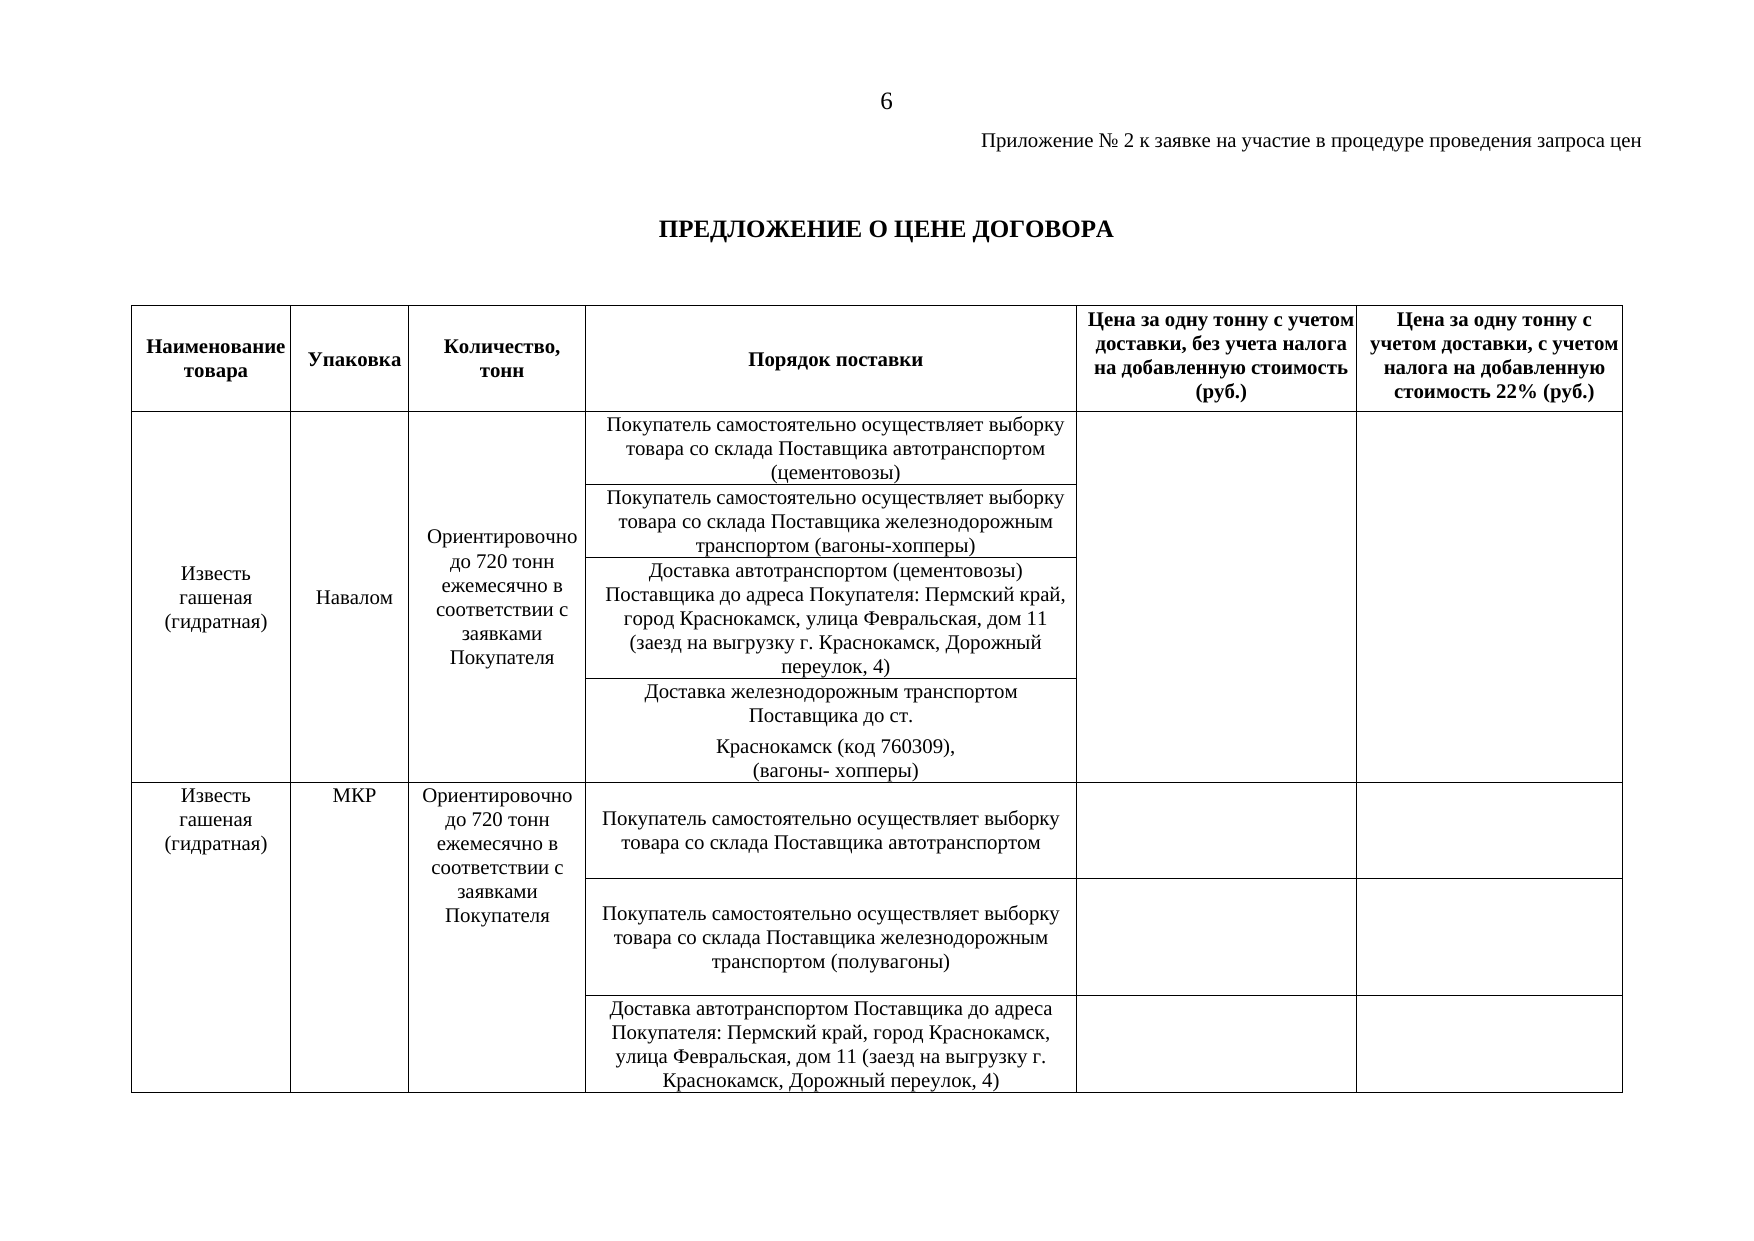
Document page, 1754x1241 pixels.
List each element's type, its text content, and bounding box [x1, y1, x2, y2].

table_cell [1357, 783, 1622, 877]
table_cell Доставка автотранспортом Поставщика до адреса Покупателя: Пермский край, город Краснокамск, улица Февральская, дом 11 (заезд на выгрузку г. Краснокамск, Дорожный переулок, 4) [586, 996, 1076, 1092]
table_header Порядок поставки [586, 306, 1076, 411]
table_cell [1077, 783, 1356, 877]
table_cell [1077, 412, 1356, 782]
table_header Наименование товара [132, 306, 290, 411]
table_cell Покупатель самостоятельно осуществляет выборку товара со склада Поставщика железнодорожным транспортом (полувагоны) [586, 879, 1076, 995]
table_header Упаковка [291, 306, 408, 411]
table_header Цена за одну тонну с учетом доставки, без учета налога на добавленную стоимость (руб.) [1077, 306, 1356, 411]
table_cell Ориентировочно до 720 тонн ежемесячно в соответствии с заявками Покупателя [409, 412, 585, 782]
table_cell [1357, 996, 1622, 1092]
table_cell [1357, 879, 1622, 995]
table_cell Навалом [291, 412, 408, 782]
table_cell [1357, 412, 1622, 782]
table_header Количество, тонн [409, 306, 585, 411]
table_cell Покупатель самостоятельно осуществляет выборку товара со склада Поставщика железнодорожным транспортом (вагоны-хопперы) [586, 485, 1076, 557]
table_cell Покупатель самостоятельно осуществляет выборку товара со склада Поставщика автотранспортом (цементовозы) [586, 412, 1076, 484]
table_cell Известь гашеная (гидратная) [132, 412, 290, 782]
table_cell Доставка железнодорожным транспортом Поставщика до ст. Краснокамск (код 760309), (вагоны- хопперы) [586, 679, 1076, 782]
table_cell МКР [291, 783, 408, 1092]
table_cell Покупатель самостоятельно осуществляет выборку товара со склада Поставщика автотранспортом [586, 783, 1076, 877]
table_cell Ориентировочно до 720 тонн ежемесячно в соответствии с заявками Покупателя [409, 783, 585, 1092]
table_header Цена за одну тонну с учетом доставки, с учетом налога на добавленную стоимость 22% (руб.) [1357, 306, 1622, 411]
table_cell Доставка автотранспортом (цементовозы) Поставщика до адреса Покупателя: Пермский край, город Краснокамск, улица Февральская, дом 11 (заезд на выгрузку г. Краснокамск, Дорожный переулок, 4) [586, 558, 1076, 678]
text ПРЕДЛОЖЕНИЕ О ЦЕНЕ ДОГОВОРА [131, 214, 1642, 243]
table_cell [1077, 996, 1356, 1092]
text Приложение № 2 к заявке на участие в процедуре проведения запроса цен [131, 128, 1642, 152]
table_cell Известь гашеная (гидратная) [132, 783, 290, 1092]
table_cell [1077, 879, 1356, 995]
